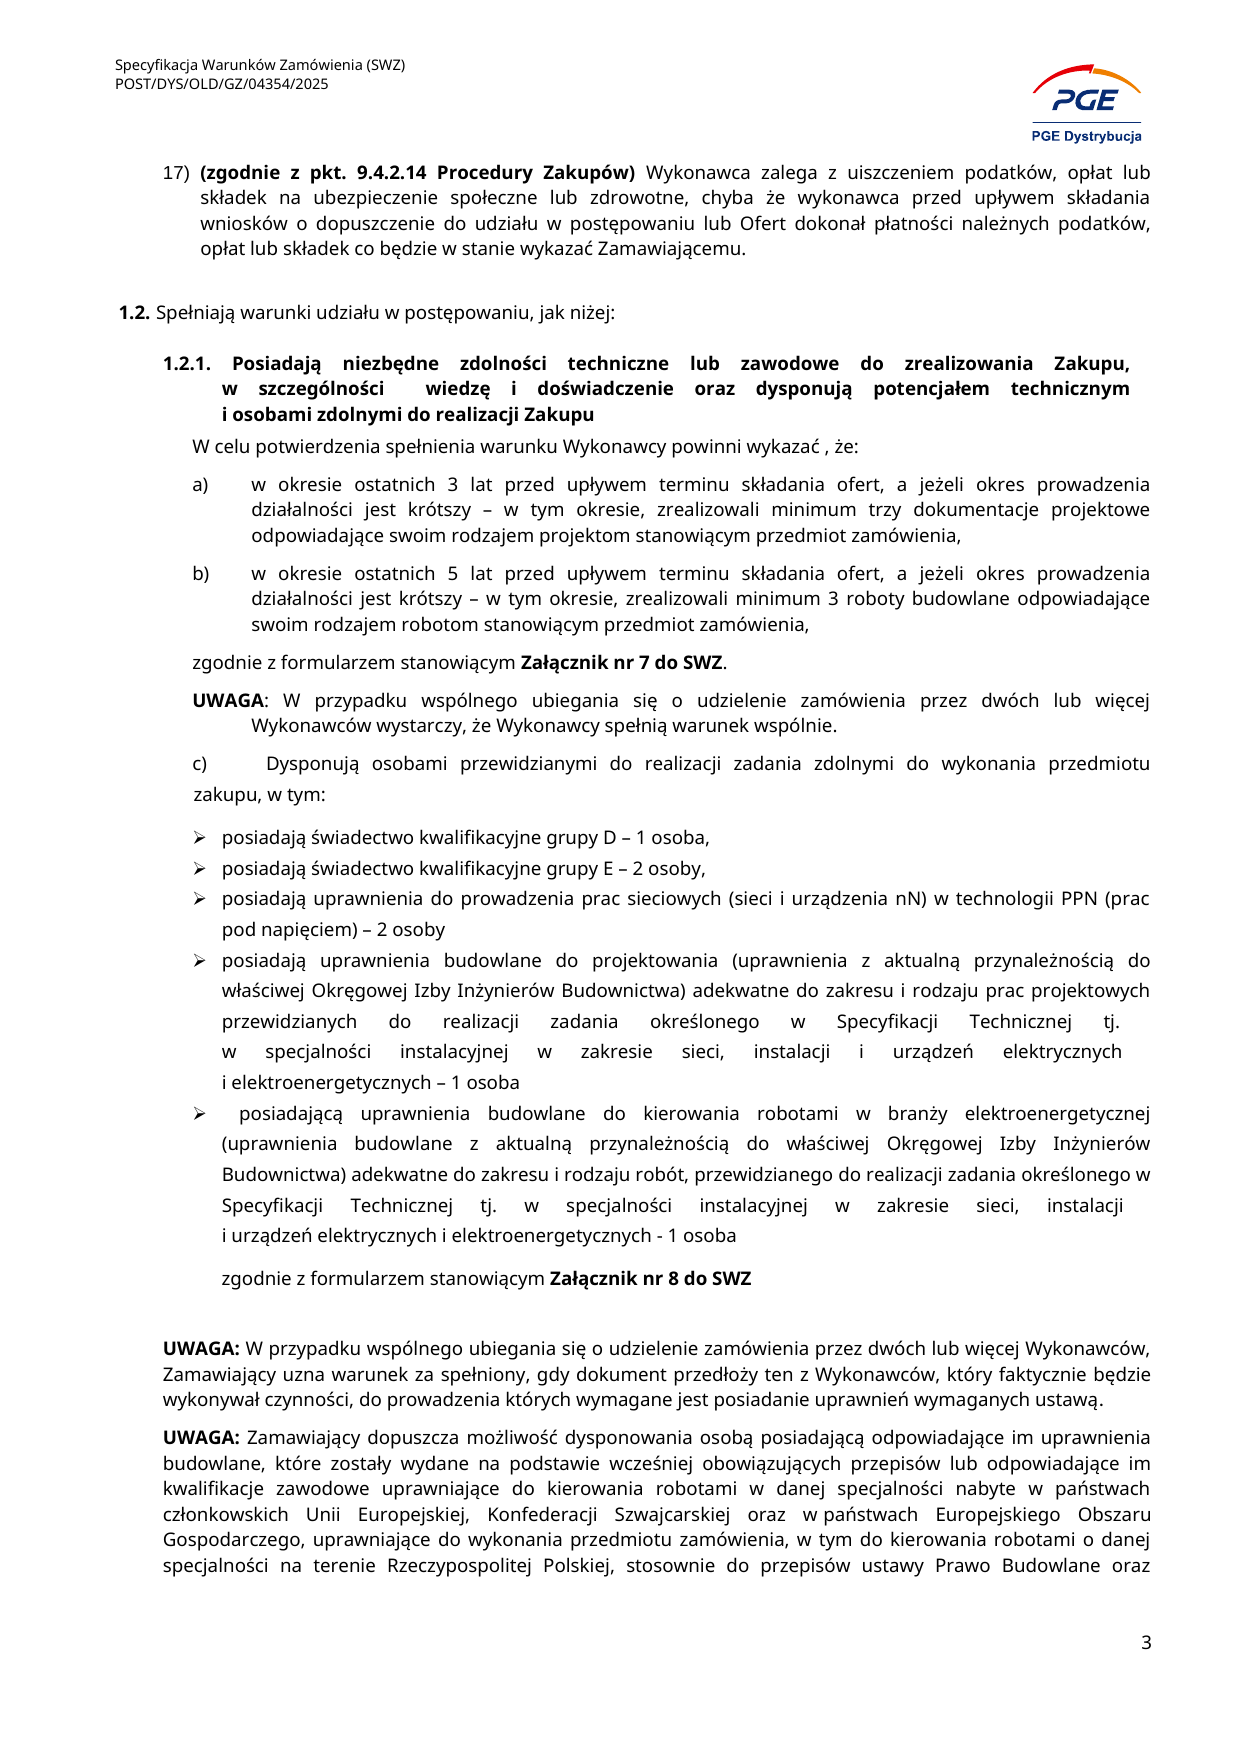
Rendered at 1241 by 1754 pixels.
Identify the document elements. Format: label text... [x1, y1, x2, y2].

list posiadają świadectwo kwalifikacyjne grupy E – 2 osoby, [192, 855, 1152, 881]
list posiadają uprawnienia do prowadzenia prac sieciowych (sieci i urządzenia nN) w technologii PPN (prac pod napięciem) – 2 osoby [192, 886, 1152, 942]
list Spełniają warunki udziału w postępowaniu, jak niżej: [118, 299, 1152, 325]
text zgodnie z formularzem stanowiącym Załącznik nr 7 do SWZ. [192, 649, 1152, 675]
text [163, 1424, 1152, 1578]
list Dysponują osobami przewidzianymi do realizacji zadania zdolnymi do wykonania przedmiotu zakupu, w tym: [192, 751, 1152, 807]
text b) w okresie ostatnich 5 lat przed upływem terminu składania ofert, a jeżeli okres prowadzenia działalności jest krótszy – w tym okresie, zrealizowali minimum 3 roboty budowlane odpowiadające swoim rodzajem robotom stanowiącym przedmiot zamówienia, [192, 560, 1152, 637]
text UWAGA: W przypadku wspólnego ubiegania się o udzielenie zamówienia przez dwóch lub więcej Wykonawców wystarczy, że Wykonawcy spełnią warunek wspólnie. [192, 687, 1152, 738]
text a) w okresie ostatnich 3 lat przed upływem terminu składania ofert, a jeżeli okres prowadzenia działalności jest krótszy – w tym okresie, zrealizowali minimum trzy dokumentacje projektowe odpowiadające swoim rodzajem projektom stanowiącym przedmiot zamówienia, [192, 471, 1152, 548]
text W celu potwierdzenia spełnienia warunku Wykonawcy powinni wykazać , że: [192, 433, 1152, 458]
text 1.2.1. Posiadają niezbędne zdolności techniczne lub zawodowe do zrealizowania Zakupu, w szczególności wiedzę i doświadczenie oraz dysponują potencjałem technicznym i osobami zdolnymi do realizacji Zakupu [163, 350, 1152, 427]
list posiadają uprawnienia budowlane do projektowania (uprawnienia z aktualną przynależnością do właściwej Okręgowej Izby Inżynierów Budownictwa) adekwatne do zakresu i rodzaju prac projektowych przewidzianych do realizacji zadania określonego w Specyfikacji Technicznej tj. w specjalności instalacyjnej w zakresie sieci, instalacji i urządzeń elektrycznych i elektroenergetycznych – 1 osoba [192, 947, 1152, 1095]
text UWAGA: W przypadku wspólnego ubiegania się o udzielenie zamówienia przez dwóch lub więcej Wykonawców, Zamawiający uzna warunek za spełniony, gdy dokument przedłoży ten z Wykonawców, który faktycznie będzie wykonywał czynności, do prowadzenia których wymagane jest posiadanie uprawnień wymaganych ustawą. [163, 1335, 1152, 1412]
list (zgodnie z pkt. 9.4.2.14 Procedury Zakupów) Wykonawca zalega z uiszczeniem podatków, opłat lub składek na ubezpieczenie społeczne lub zdrowotne, chyba że wykonawca przed upływem składania wniosków o dopuszczenie do udziału w postępowaniu lub Ofert dokonał płatności należnych podatków, opłat lub składek co będzie w stanie wykazać Zamawiającemu. [163, 159, 1152, 261]
list posiadającą uprawnienia budowlane do kierowania robotami w branży elektroenergetycznej (uprawnienia budowlane z aktualną przynależnością do właściwej Okręgowej Izby Inżynierów Budownictwa) adekwatne do zakresu i rodzaju robót, przewidzianego do realizacji zadania określonego w Specyfikacji Technicznej tj. w specjalności instalacyjnej w zakresie sieci, instalacji i urządzeń elektrycznych i elektroenergetycznych - 1 osoba [192, 1100, 1152, 1248]
text zgodnie z formularzem stanowiącym Załącznik nr 8 do SWZ [221, 1266, 1152, 1291]
list posiadają świadectwo kwalifikacyjne grupy D – 1 osoba, [192, 824, 1152, 850]
